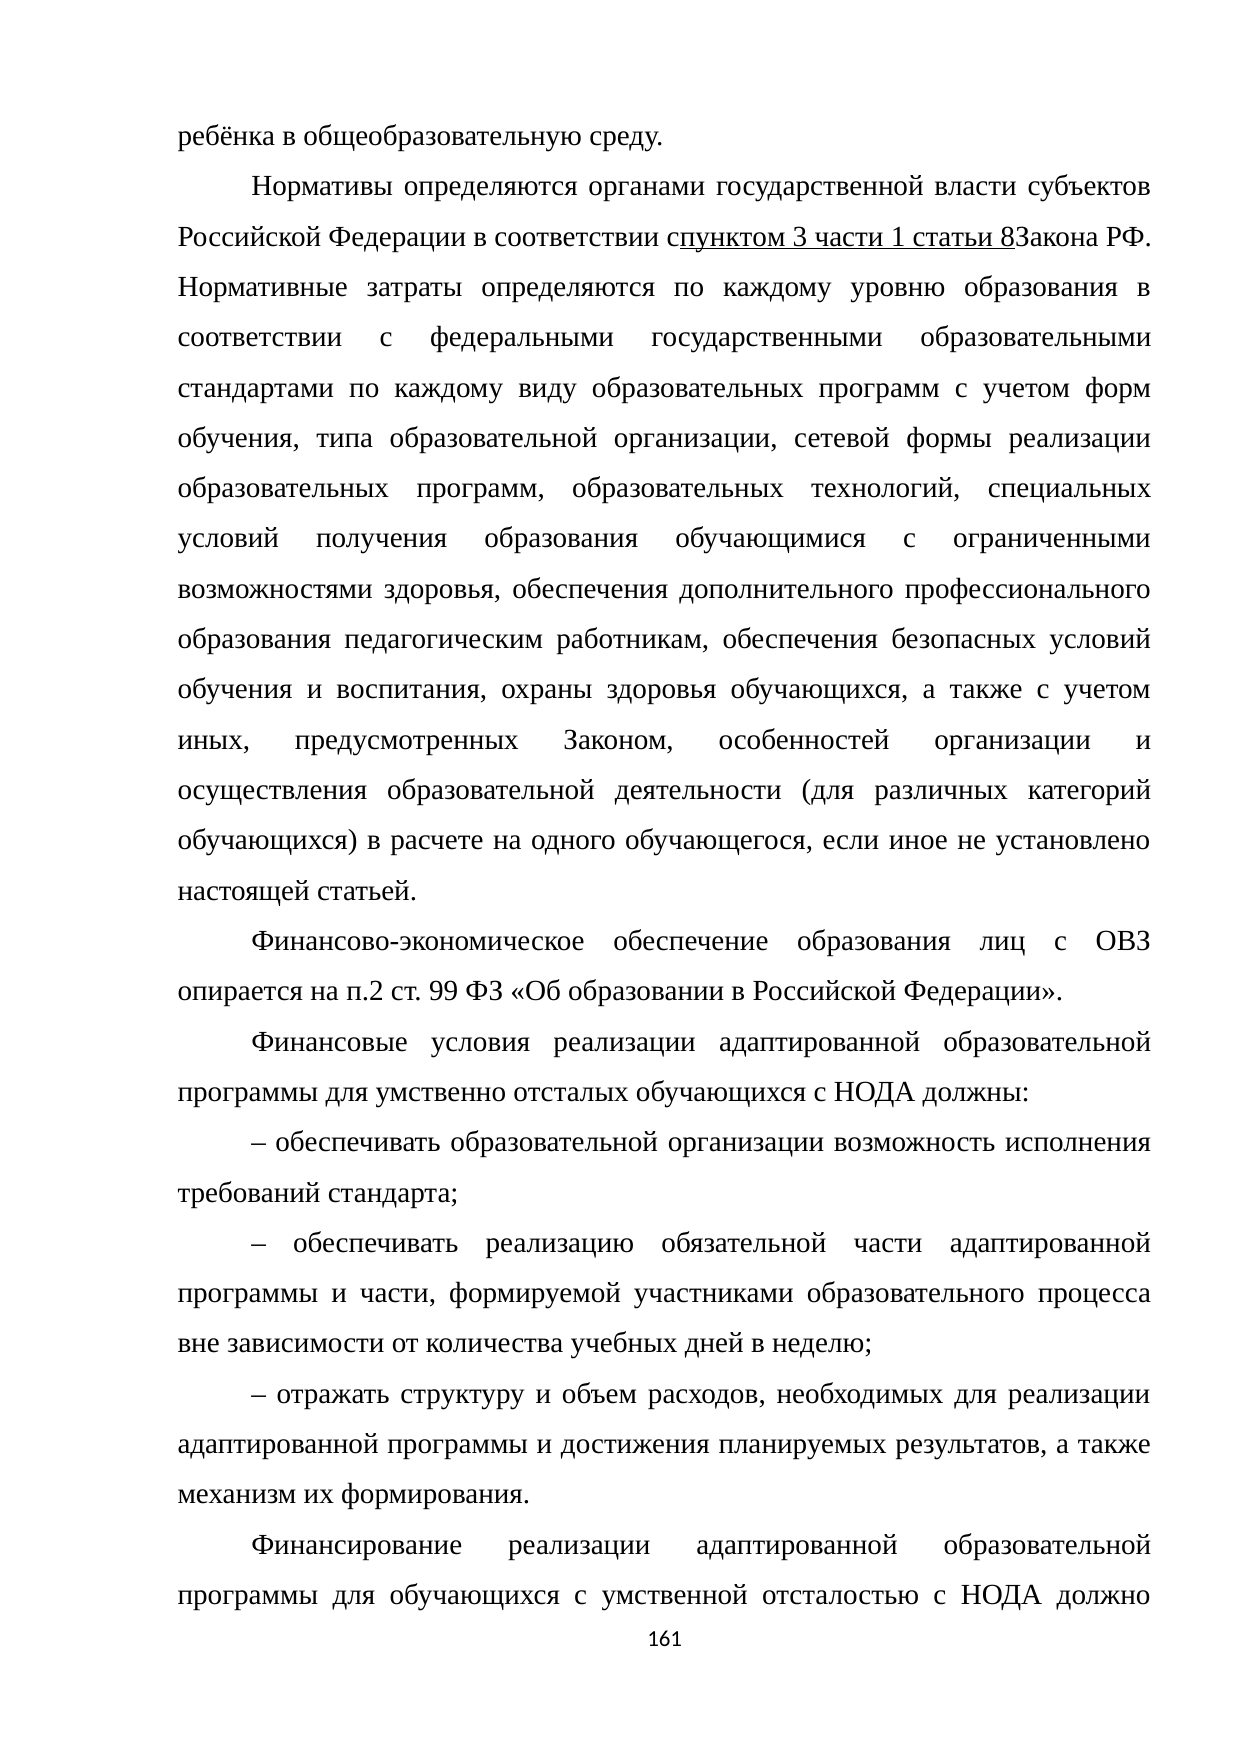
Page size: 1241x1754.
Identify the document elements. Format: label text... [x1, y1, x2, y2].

text Финансово-экономическое обеспечение образования лиц с ОВЗ опирается на п.2 ст. 99 ФЗ «Об образовании в Российской Федерации». [177, 923, 1152, 1007]
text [177, 1527, 1152, 1611]
text Финансовые условия реализации адаптированной образовательной программы для умственно отсталых обучающихся с НОДА должны: [177, 1024, 1152, 1108]
text – обеспечивать реализацию обязательной части адаптированной программы и части, формируемой участниками образовательного процесса вне зависимости от количества учебных дней в неделю; [177, 1225, 1152, 1359]
text Нормативы определяются органами государственной власти субъектов Российской Федерации в соответствии спунктом 3 части 1 статьи 8Закона РФ. Нормативные затраты определяются по каждому уровню образования в соответствии с федеральными государственными образовательными стандартами по каждому виду образовательных программ с учетом форм обучения, типа образовательной организации, сетевой формы реализации образовательных программ, образовательных технологий, специальных условий получения образования обучающимися с ограниченными возможностями здоровья, обеспечения дополнительного профессионального образования педагогическим работникам, обеспечения безопасных условий обучения и воспитания, охраны здоровья обучающихся, а также с учетом иных, предусмотренных Законом, особенностей организации и осуществления образовательной деятельности (для различных категорий обучающихся) в расчете на одного обучающегося, если иное не установлено настоящей статьей. [177, 168, 1152, 906]
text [177, 118, 1152, 152]
text – отражать структуру и объем расходов, необходимых для реализации адаптированной программы и достижения планируемых результатов, а также механизм их формирования. [177, 1376, 1152, 1510]
text – обеспечивать образовательной организации возможность исполнения требований стандарта; [177, 1124, 1152, 1208]
